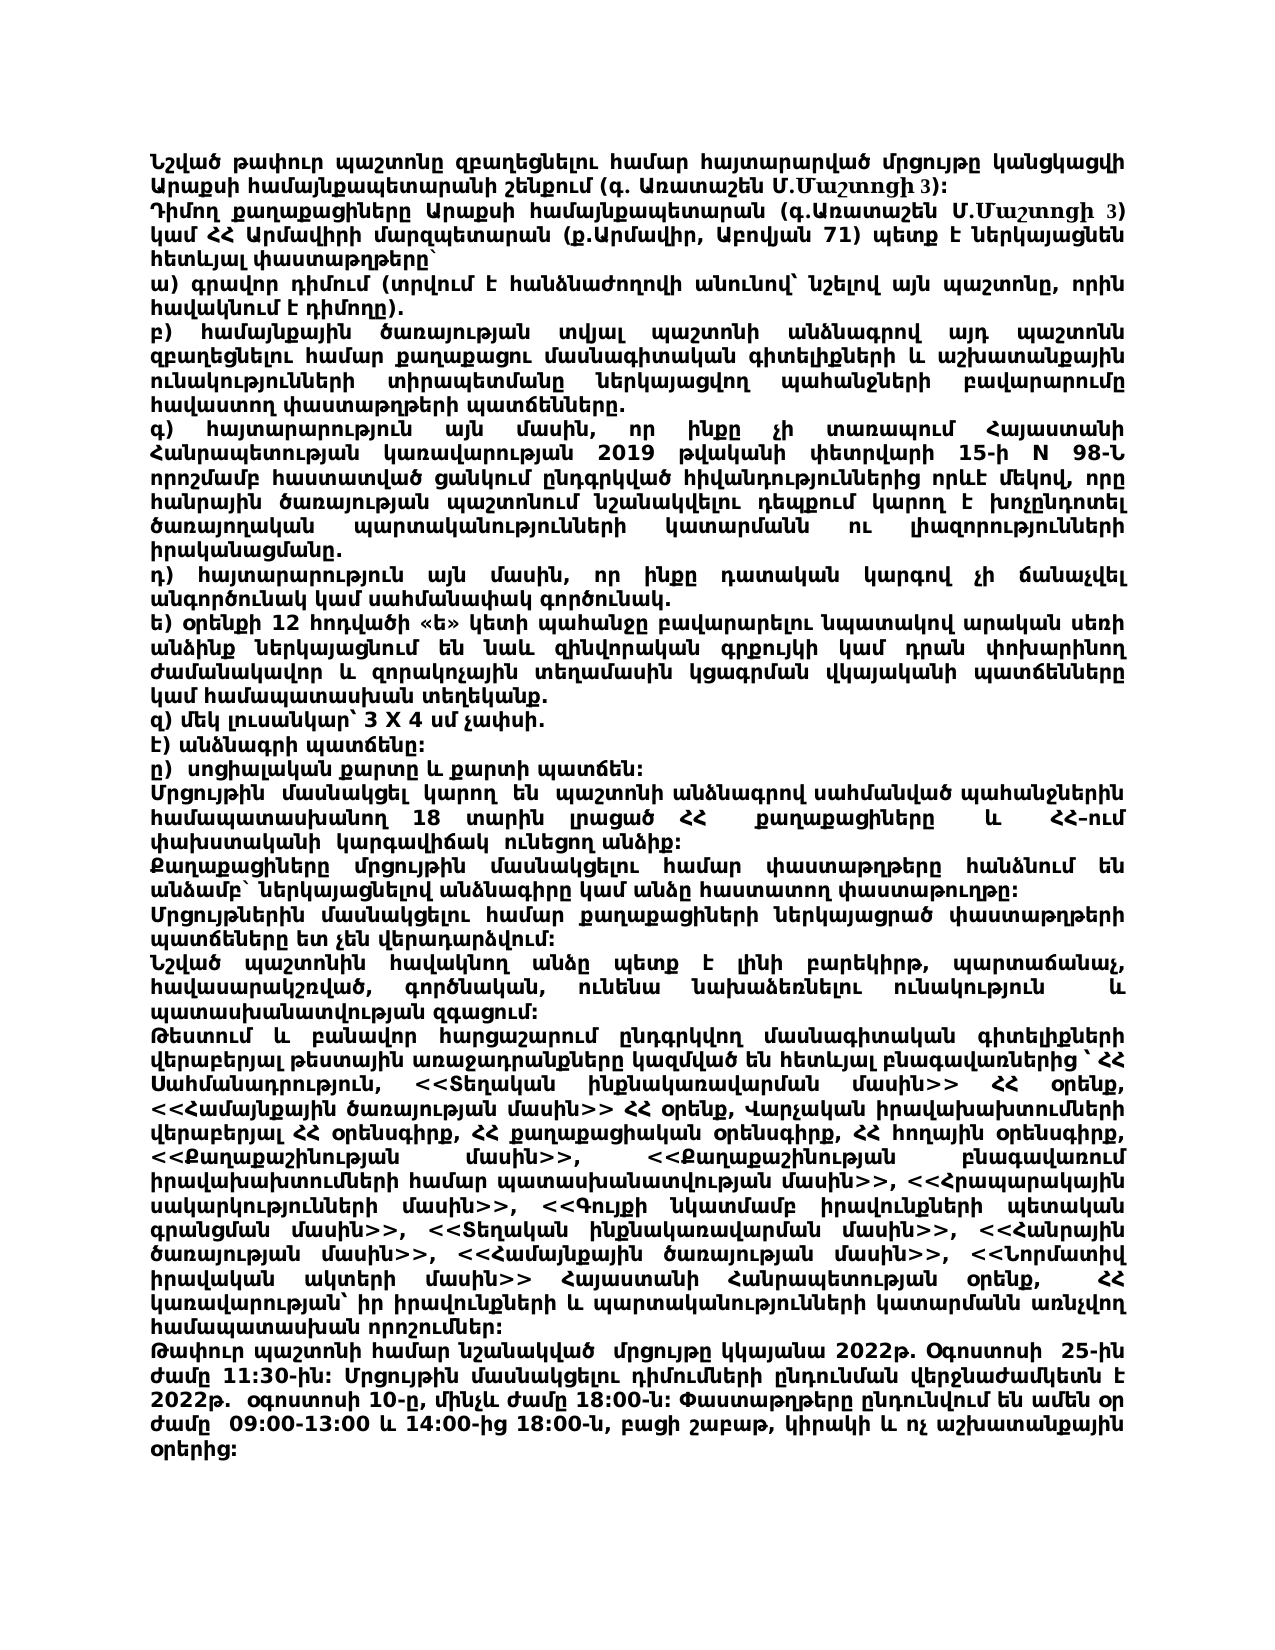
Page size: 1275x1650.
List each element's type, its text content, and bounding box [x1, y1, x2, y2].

text ե) օրենքի 12 հոդվածի «ե» կետի պահանջը բավարարելու նպատակով արական սեռի անձինք ներկայացնում են նաև զինվորական գրքույկի կամ դրան փոխարինող ժամանակավոր և զորակոչային տեղամասին կցագրման վկայականի պատճենները կամ համապատասխան տեղեկանք. [150, 611, 1126, 708]
text բ) համայնքային ծառայության տվյալ պաշտոնի անձնագրով այդ պաշտոնն զբաղեցնելու համար քաղաքացու մասնագիտական գիտելիքների և աշխատանքային ունակությունների տիրապետմանը ներկայացվող պահանջների բավարարումը հավաստող փաստաթղթերի պատճենները. [150, 320, 1126, 417]
text Թափուր պաշտոնի համար նշանակված մրցույթը կկայանա 2022թ. Օգոստոսի 25-ին ժամը 11:30-ին: Մրցույթին մասնակցելու դիմումների ընդունման վերջնաժամկետն է 2022թ. օգոստոսի 10-ը, մինչև ժամը 18:00-ն: Փաստաթղթերը ընդունվում են ամեն օր ժամը 09:00-13:00 և 14:00-ից 18:00-ն, բացի շաբաթ, կիրակի և ոչ աշխատանքային օրերից: [150, 1339, 1126, 1461]
text դ) հայտարարություն այն մասին, որ ինքը դատական կարգով չի ճանաչվել անգործունակ կամ սահմանափակ գործունակ. [150, 563, 1126, 611]
text Նշված պաշտոնին հավակնող անձը պետք է լինի բարեկիրթ, պարտաճանաչ, հավասարակշռված, գործնական, ունենա նախաձեռնելու ունակություն և պատասխանատվության զգացում: [150, 951, 1126, 1024]
text ա) գրավոր դիմում (տրվում է հանձնաժողովի անունով՝ նշելով այն պաշտոնը, որին հավակնում է դիմողը). [150, 272, 1126, 320]
text Մրցույթներին մասնակցելու համար քաղաքացիների ներկայացրած փաստաթղթերի պատճեները ետ չեն վերադարձվում: [150, 903, 1126, 951]
text Թեստում և բանավոր հարցաշարում ընդգրկվող մասնագիտական գիտելիքների վերաբերյալ թեստային առաջադրանքները կազմված են հետևյալ բնագավառներից ՝ ՀՀ Սահմանադրություն, <<Տեղական ինքնակառավարման մասին>> ՀՀ օրենք, <<Համայնքային ծառայության մասին>> ՀՀ օրենք, Վարչական իրավախախտումների վերաբերյալ ՀՀ օրենսգիրք, ՀՀ քաղաքացիական օրենսգիրք, ՀՀ հողային օրենսգիրք, <<Քաղաքաշինության մասին>>, <<Քաղաքաշինության բնագավառում իրավախախտումների համար պատասխանատվության մասին>>, <<Հրապարակային սակարկությունների մասին>>, <<Գույքի նկատմամբ իրավունքների պետական գրանցման մասին>>, <<Տեղական ինքնակառավարման մասին>>, <<Հանրային ծառայության մասին>>, <<Համայնքային ծառայության մասին>>, <<Նորմատիվ իրավական ակտերի մասին>> Հայաստանի Հանրապետության օրենք, ՀՀ կառավարության՝ իր իրավունքների և պարտականությունների կատարմանն առնչվող համապատասխան որոշումներ: [150, 1024, 1126, 1339]
text Քաղաքացիները մրցույթին մասնակցելու համար փաստաթղթերը հանձնում են անձամբ` ներկայացնելով անձնագիրը կամ անձը հաստատող փաստաթուղթը: [150, 854, 1126, 903]
text է) անձնագրի պատճենը: [150, 733, 1126, 757]
text գ) հայտարարություն այն մասին, որ ինքը չի տառապում Հայաստանի Հանրապետության կառավարության 2019 թվականի փետրվարի 15-ի N 98-Ն որոշմամբ հաստատված ցանկում ընդգրկված հիվանդություններից որևէ մեկով, որը հանրային ծառայության պաշտոնում նշանակվելու դեպքում կարող է խոչընդոտել ծառայողական պարտականությունների կատարմանն ու լիազորությունների իրականացմանը. [150, 417, 1126, 563]
text ը) սոցիալական քարտը և քարտի պատճեն: [150, 757, 1126, 781]
text Մրցույթին մասնակցել կարող են պաշտոնի անձնագրով սահմանված պահանջներին համապատասխանող 18 տարին լրացած ՀՀ քաղաքացիները և ՀՀ–ում փախստականի կարգավիճակ ունեցող անձիք: [150, 781, 1126, 854]
text զ) մեկ լուսանկար՝ 3 X 4 սմ չափսի. [150, 708, 1126, 733]
text Դիմող քաղաքացիները Արաքսի համայնքապետարան (գ․Առատաշեն Մ․Մաշտոցի 3) կամ ՀՀ Արմավիրի մարզպետարան (ք.Արմավիր, Աբովյան 71) պետք է ներկայացնեն հետևյալ փաստաթղթերը` [150, 199, 1126, 272]
text Նշված թափուր պաշտոնը զբաղեցնելու համար հայտարարված մրցույթը կանցկացվի Արաքսի համայնքապետարանի շենքում (գ․ Առատաշեն Մ․Մաշտոցի 3): [150, 150, 1126, 199]
